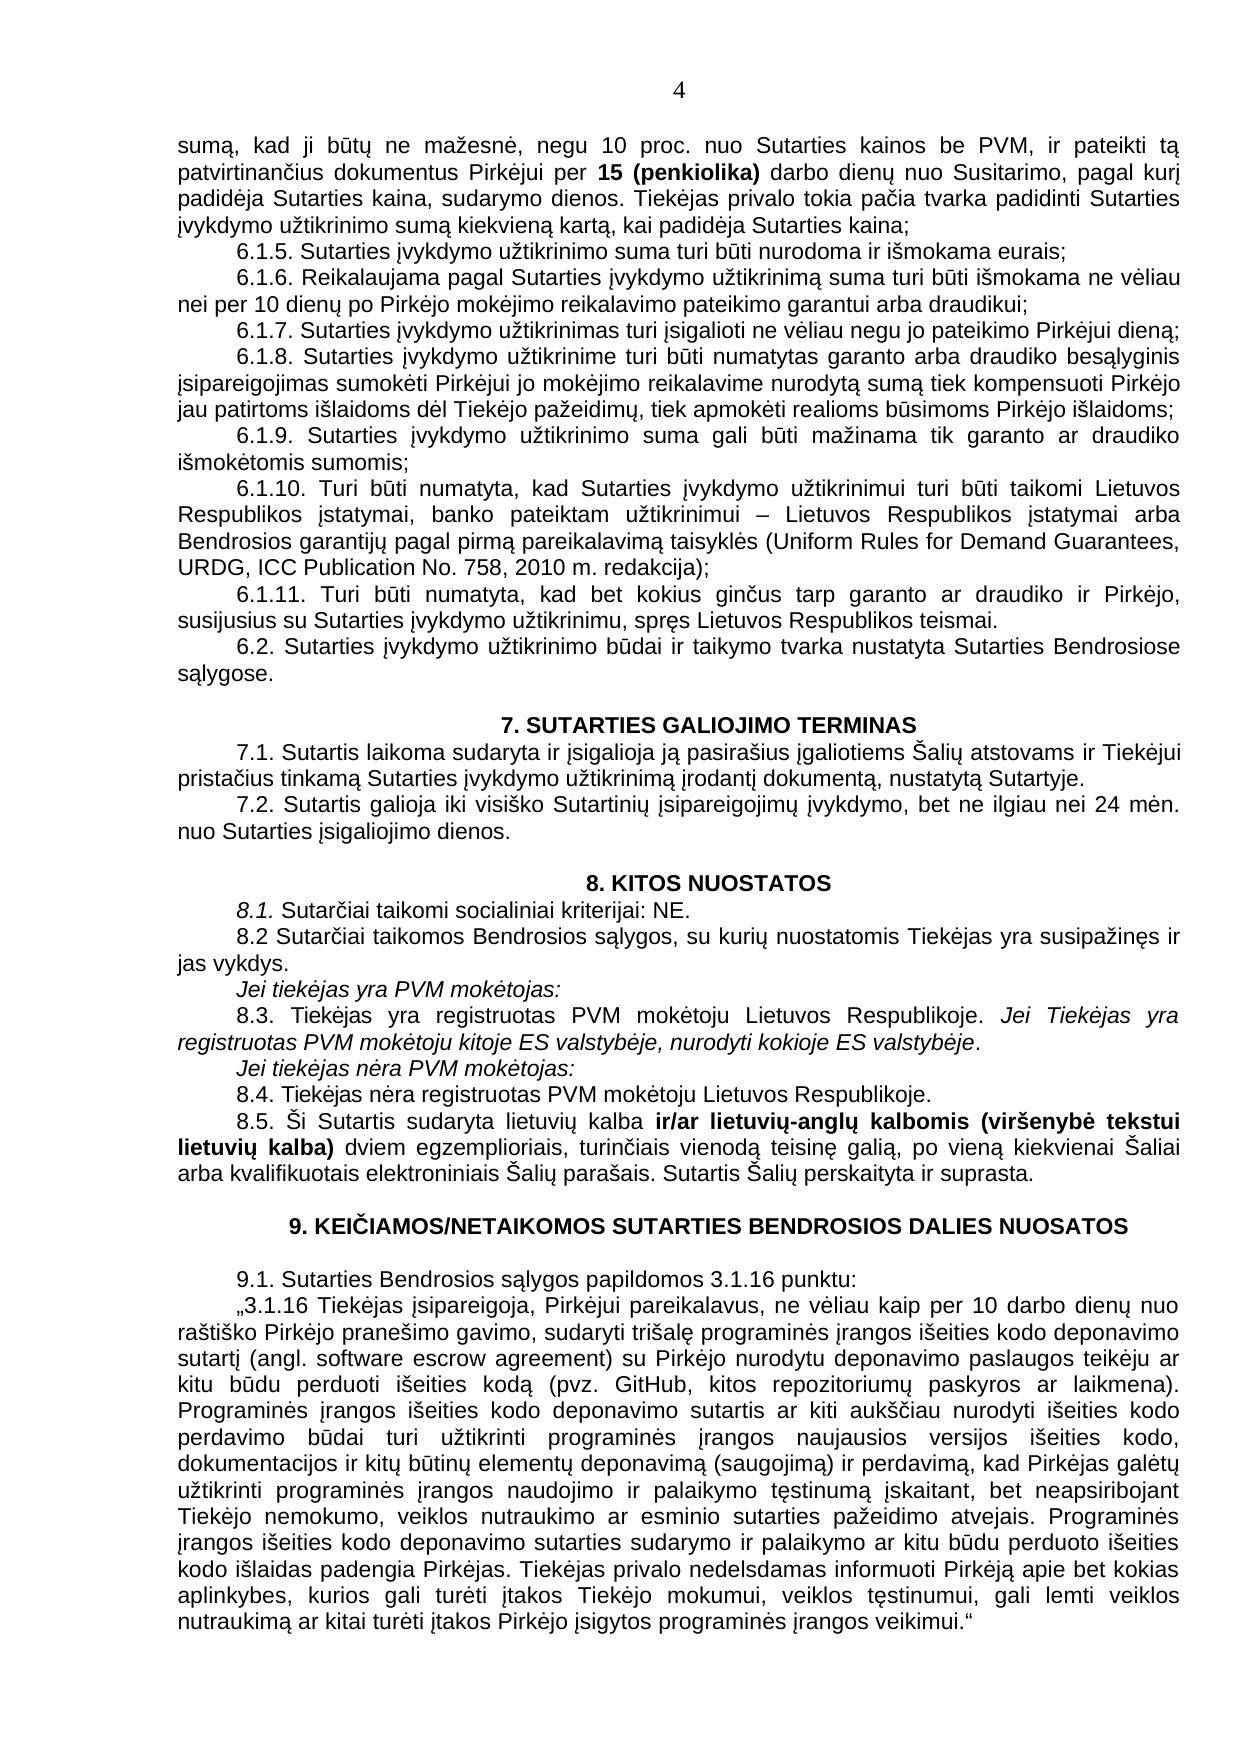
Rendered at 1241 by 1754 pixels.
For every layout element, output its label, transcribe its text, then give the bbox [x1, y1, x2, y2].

subtitle 6.1.6. Reikalaujama pagal Sutarties įvykdymo užtikrinimą suma turi būti išmokama ne vėliau nei per 10 dienų po Pirkėjo mokėjimo reikalavimo pateikimo garantui arba draudikui; [177, 264, 1181, 317]
text Jei tiekėjas nėra PVM mokėtojas: [177, 1055, 1181, 1081]
text 8.5. Ši Sutartis sudaryta lietuvių kalba ir/ar lietuvių-anglų kalbomis (viršenybė tekstui lietuvių kalba) dviem egzemplioriais, turinčiais vienodą teisinę galią, po vieną kiekvienai Šaliai arba kvalifikuotais elektroniniais Šalių parašais. Sutartis Šalių perskaityta ir suprasta. [177, 1108, 1181, 1187]
text 7.2. Sutartis galioja iki visiško Sutartinių įsipareigojimų įvykdymo, bet ne ilgiau nei 24 mėn. nuo Sutarties įsigaliojimo dienos. [177, 791, 1181, 844]
subtitle 6.1.9. Sutarties įvykdymo užtikrinimo suma gali būti mažinama tik garanto ar draudiko išmokėtomis sumomis; [177, 422, 1181, 475]
text 9. KEIČIAMOS/NETAIKOMOS SUTARTIES BENDROSIOS DALIES NUOSATOS [177, 1213, 1181, 1239]
subtitle 6.1.11. Turi būti numatyta, kad bet kokius ginčus tarp garanto ar draudiko ir Pirkėjo, susijusius su Sutarties įvykdymo užtikrinimu, spręs Lietuvos Respublikos teismai. [177, 581, 1181, 633]
subtitle 6.1.10. Turi būti numatyta, kad Sutarties įvykdymo užtikrinimui turi būti taikomi Lietuvos Respublikos įstatymai, banko pateiktam užtikrinimui – Lietuvos Respublikos įstatymai arba Bendrosios garantijų pagal pirmą pareikalavimą taisyklės (Uniform Rules for Demand Guarantees, URDG, ICC Publication No. 758, 2010 m. redakcija); [177, 475, 1181, 581]
text 8.1. Sutarčiai taikomi socialiniai kriterijai: NE. [177, 897, 1181, 923]
subtitle 6.1.7. Sutarties įvykdymo užtikrinimas turi įsigalioti ne vėliau negu jo pateikimo Pirkėjui dieną; [177, 317, 1181, 343]
text 8.4. Tiekėjas nėra registruotas PVM mokėtoju Lietuvos Respublikoje. [177, 1081, 1181, 1108]
text 9.1. Sutarties Bendrosios sąlygos papildomos 3.1.16 punktu: [177, 1266, 1181, 1292]
text Jei tiekėjas yra PVM mokėtojas: [177, 976, 1181, 1002]
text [177, 132, 1181, 238]
text 8.3. Tiekėjas yra registruotas PVM mokėtoju Lietuvos Respublikoje. Jei Tiekėjas yra registruotas PVM mokėtoju kitoje ES valstybėje, nurodyti kokioje ES valstybėje. [177, 1002, 1181, 1055]
text 8. KITOS NUOSTATOS [177, 870, 1181, 897]
text 6.2. Sutarties įvykdymo užtikrinimo būdai ir taikymo tvarka nustatyta Sutarties Bendrosiose sąlygose. [177, 633, 1181, 686]
text 7. SUTARTIES GALIOJIMO TERMINAS [177, 712, 1181, 739]
subtitle 6.1.5. Sutarties įvykdymo užtikrinimo suma turi būti nurodoma ir išmokama eurais; [177, 238, 1181, 264]
text 7.1. Sutartis laikoma sudaryta ir įsigalioja ją pasirašius įgaliotiems Šalių atstovams ir Tiekėjui pristačius tinkamą Sutarties įvykdymo užtikrinimą įrodantį dokumentą, nustatytą Sutartyje. [177, 739, 1181, 791]
text 8.2 Sutarčiai taikomos Bendrosios sąlygos, su kurių nuostatomis Tiekėjas yra susipažinęs ir jas vykdys. [177, 923, 1181, 976]
subtitle 6.1.8. Sutarties įvykdymo užtikrinime turi būti numatytas garanto arba draudiko besąlyginis įsipareigojimas sumokėti Pirkėjui jo mokėjimo reikalavime nurodytą sumą tiek kompensuoti Pirkėjo jau patirtoms išlaidoms dėl Tiekėjo pažeidimų, tiek apmokėti realioms būsimoms Pirkėjo išlaidoms; [177, 343, 1181, 422]
text „3.1.16 Tiekėjas įsipareigoja, Pirkėjui pareikalavus, ne vėliau kaip per 10 darbo dienų nuo raštiško Pirkėjo pranešimo gavimo, sudaryti trišalę programinės įrangos išeities kodo deponavimo sutartį (angl. software escrow agreement) su Pirkėjo nurodytu deponavimo paslaugos teikėju ar kitu būdu perduoti išeities kodą (pvz. GitHub, kitos repozitoriumų paskyros ar laikmena). Programinės įrangos išeities kodo deponavimo sutartis ar kiti aukščiau nurodyti išeities kodo perdavimo būdai turi užtikrinti programinės įrangos naujausios versijos išeities kodo, dokumentacijos ir kitų būtinų elementų deponavimą (saugojimą) ir perdavimą, kad Pirkėjas galėtų užtikrinti programinės įrangos naudojimo ir palaikymo tęstinumą įskaitant, bet neapsiribojant Tiekėjo nemokumo, veiklos nutraukimo ar esminio sutarties pažeidimo atvejais. Programinės įrangos išeities kodo deponavimo sutarties sudarymo ir palaikymo ar kitu būdu perduoto išeities kodo išlaidas padengia Pirkėjas. Tiekėjas privalo nedelsdamas informuoti Pirkėją apie bet kokias aplinkybes, kurios gali turėti įtakos Tiekėjo mokumui, veiklos tęstinumui, gali lemti veiklos nutraukimą ar kitai turėti įtakos Pirkėjo įsigytos programinės įrangos veikimui.“ [177, 1292, 1181, 1635]
